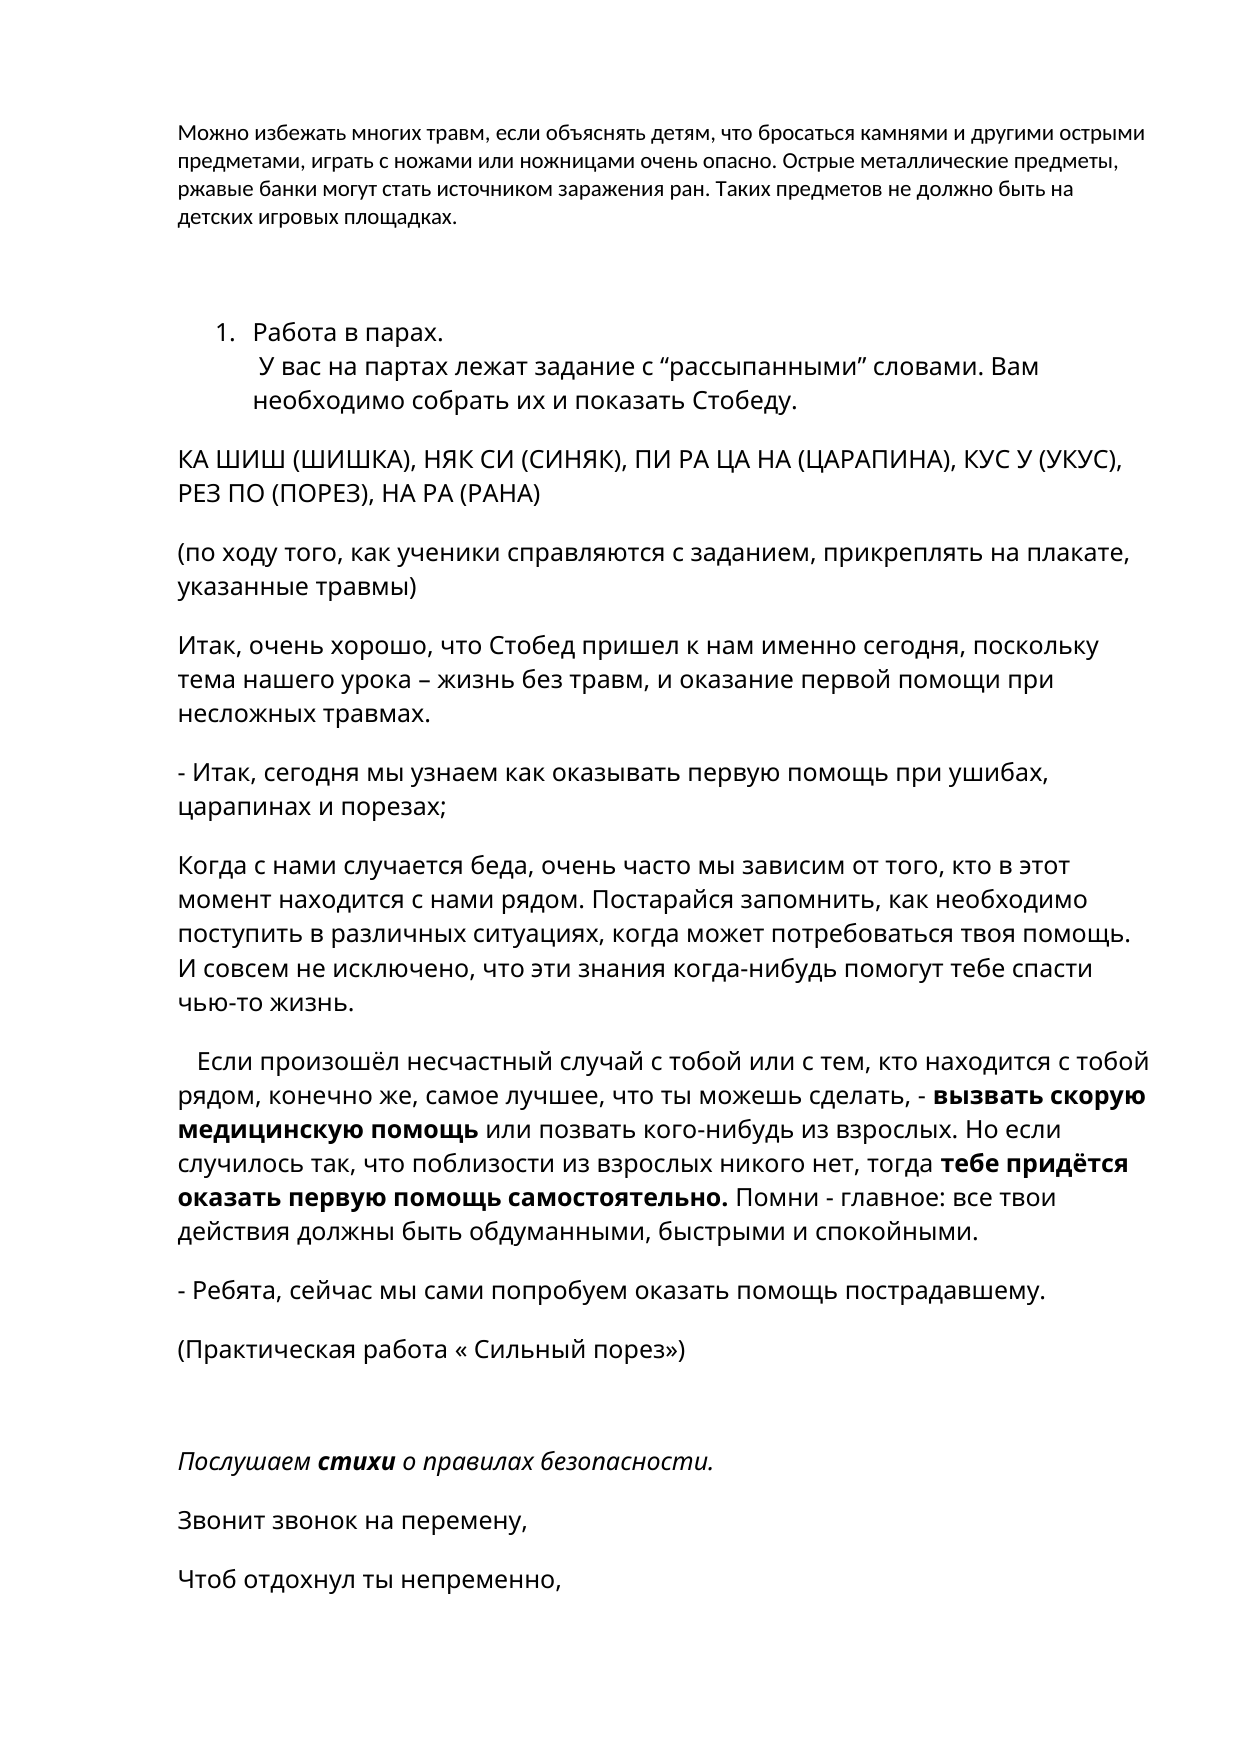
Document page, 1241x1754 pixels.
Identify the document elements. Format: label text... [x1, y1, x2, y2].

text Чтоб отдохнул ты непременно, [177, 1562, 1152, 1596]
text - Ребята, сейчас мы сами попробуем оказать помощь пострадавшему. [177, 1273, 1152, 1307]
text КА ШИШ (ШИШКА), НЯК СИ (СИНЯК), ПИ РА ЦА НА (ЦАРАПИНА), КУС У (УКУС), РЕЗ ПО (ПОРЕЗ), НА РА (РАНА) [177, 441, 1152, 509]
list Работа в парах. [215, 314, 1152, 348]
text Звонит звонок на перемену, [177, 1503, 1152, 1537]
text Когда с нами случается беда, очень часто мы зависим от того, кто в этот момент находится с нами рядом. Постарайся запомнить, как необходимо поступить в различных ситуациях, когда может потребоваться твоя помощь. И совсем не исключено, что эти знания когда-нибудь помогут тебе спасти чью-то жизнь. [177, 848, 1152, 1018]
list У вас на партах лежат задание с “рассыпанными” словами. Вам необходимо собрать их и показать Стобеду. [252, 348, 1152, 416]
text Послушаем стихи о правилах безопасности. [177, 1444, 1152, 1478]
text (по ходу того, как ученики справляются с заданием, прикреплять на плакате, указанные травмы) [177, 534, 1152, 603]
text (Практическая работа « Сильный порез») [177, 1332, 1152, 1366]
text Можно избежать многих травм, если объяснять детям, что бросаться камнями и другими острыми предметами, играть с ножами или ножницами очень опасно. Острые металлические предметы, ржавые банки могут стать источником заражения ран. Таких предметов не должно быть на детских игровых площадках. [177, 118, 1152, 230]
text - Итак, сегодня мы узнаем как оказывать первую помощь при ушибах, царапинах и порезах; [177, 755, 1152, 823]
text Итак, очень хорошо, что Стобед пришел к нам именно сегодня, поскольку тема нашего урока – жизнь без травм, и оказание первой помощи при несложных травмах. [177, 628, 1152, 730]
text Если произошёл несчастный случай с тобой или с тем, кто находится с тобой рядом, конечно же, самое лучшее, что ты можешь сделать, - вызвать скорую медицинскую помощь или позвать кого-нибудь из взрослых. Но если случилось так, что поблизости из взрослых никого нет, тогда тебе придётся оказать первую помощь самостоятельно. Помни - главное: все твои действия должны быть обдуманными, быстрыми и спокойными. [177, 1043, 1152, 1248]
